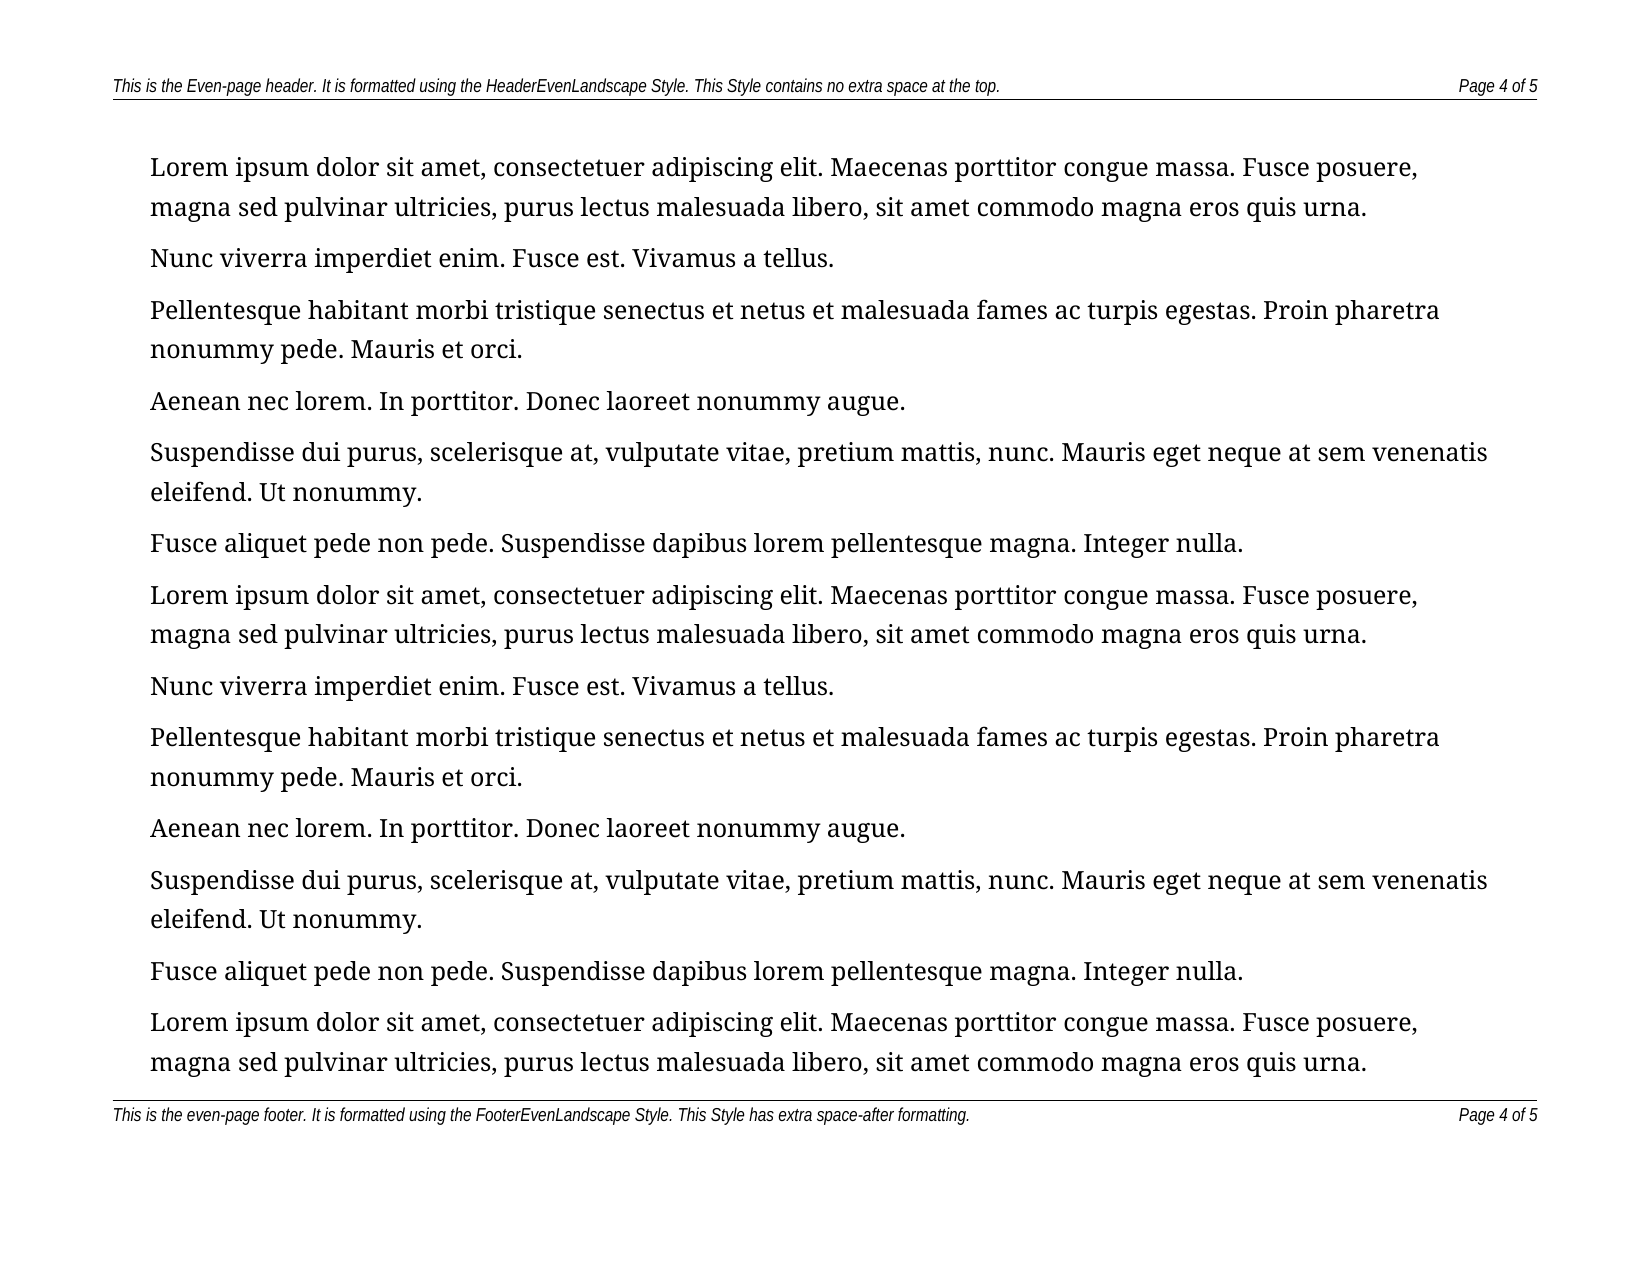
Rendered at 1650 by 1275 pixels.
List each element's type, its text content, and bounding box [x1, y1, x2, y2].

text Lorem ipsum dolor sit amet, consectetuer adipiscing elit. Maecenas porttitor congue massa. Fusce posuere, magna sed pulvinar ultricies, purus lectus malesuada libero, sit amet commodo magna eros quis urna. [150, 577, 1500, 651]
text Pellentesque habitant morbi tristique senectus et netus et malesuada fames ac turpis egestas. Proin pharetra nonummy pede. Mauris et orci. [150, 292, 1500, 366]
text Suspendisse dui purus, scelerisque at, vulputate vitae, pretium mattis, nunc. Mauris eget neque at sem venenatis eleifend. Ut nonummy. [150, 862, 1500, 936]
text Fusce aliquet pede non pede. Suspendisse dapibus lorem pellentesque magna. Integer nulla. [150, 953, 1500, 987]
text Lorem ipsum dolor sit amet, consectetuer adipiscing elit. Maecenas porttitor congue massa. Fusce posuere, magna sed pulvinar ultricies, purus lectus malesuada libero, sit amet commodo magna eros quis urna. [150, 150, 1500, 223]
text Aenean nec lorem. In porttitor. Donec laoreet nonummy augue. [150, 383, 1500, 417]
text Lorem ipsum dolor sit amet, consectetuer adipiscing elit. Maecenas porttitor congue massa. Fusce posuere, magna sed pulvinar ultricies, purus lectus malesuada libero, sit amet commodo magna eros quis urna. [150, 1005, 1500, 1078]
text Aenean nec lorem. In porttitor. Donec laoreet nonummy augue. [150, 811, 1500, 845]
text Pellentesque habitant morbi tristique senectus et netus et malesuada fames ac turpis egestas. Proin pharetra nonummy pede. Mauris et orci. [150, 720, 1500, 793]
text Suspendisse dui purus, scelerisque at, vulputate vitae, pretium mattis, nunc. Mauris eget neque at sem venenatis eleifend. Ut nonummy. [150, 435, 1500, 508]
text Fusce aliquet pede non pede. Suspendisse dapibus lorem pellentesque magna. Integer nulla. [150, 526, 1500, 560]
text Nunc viverra imperdiet enim. Fusce est. Vivamus a tellus. [150, 241, 1500, 275]
text Nunc viverra imperdiet enim. Fusce est. Vivamus a tellus. [150, 668, 1500, 702]
